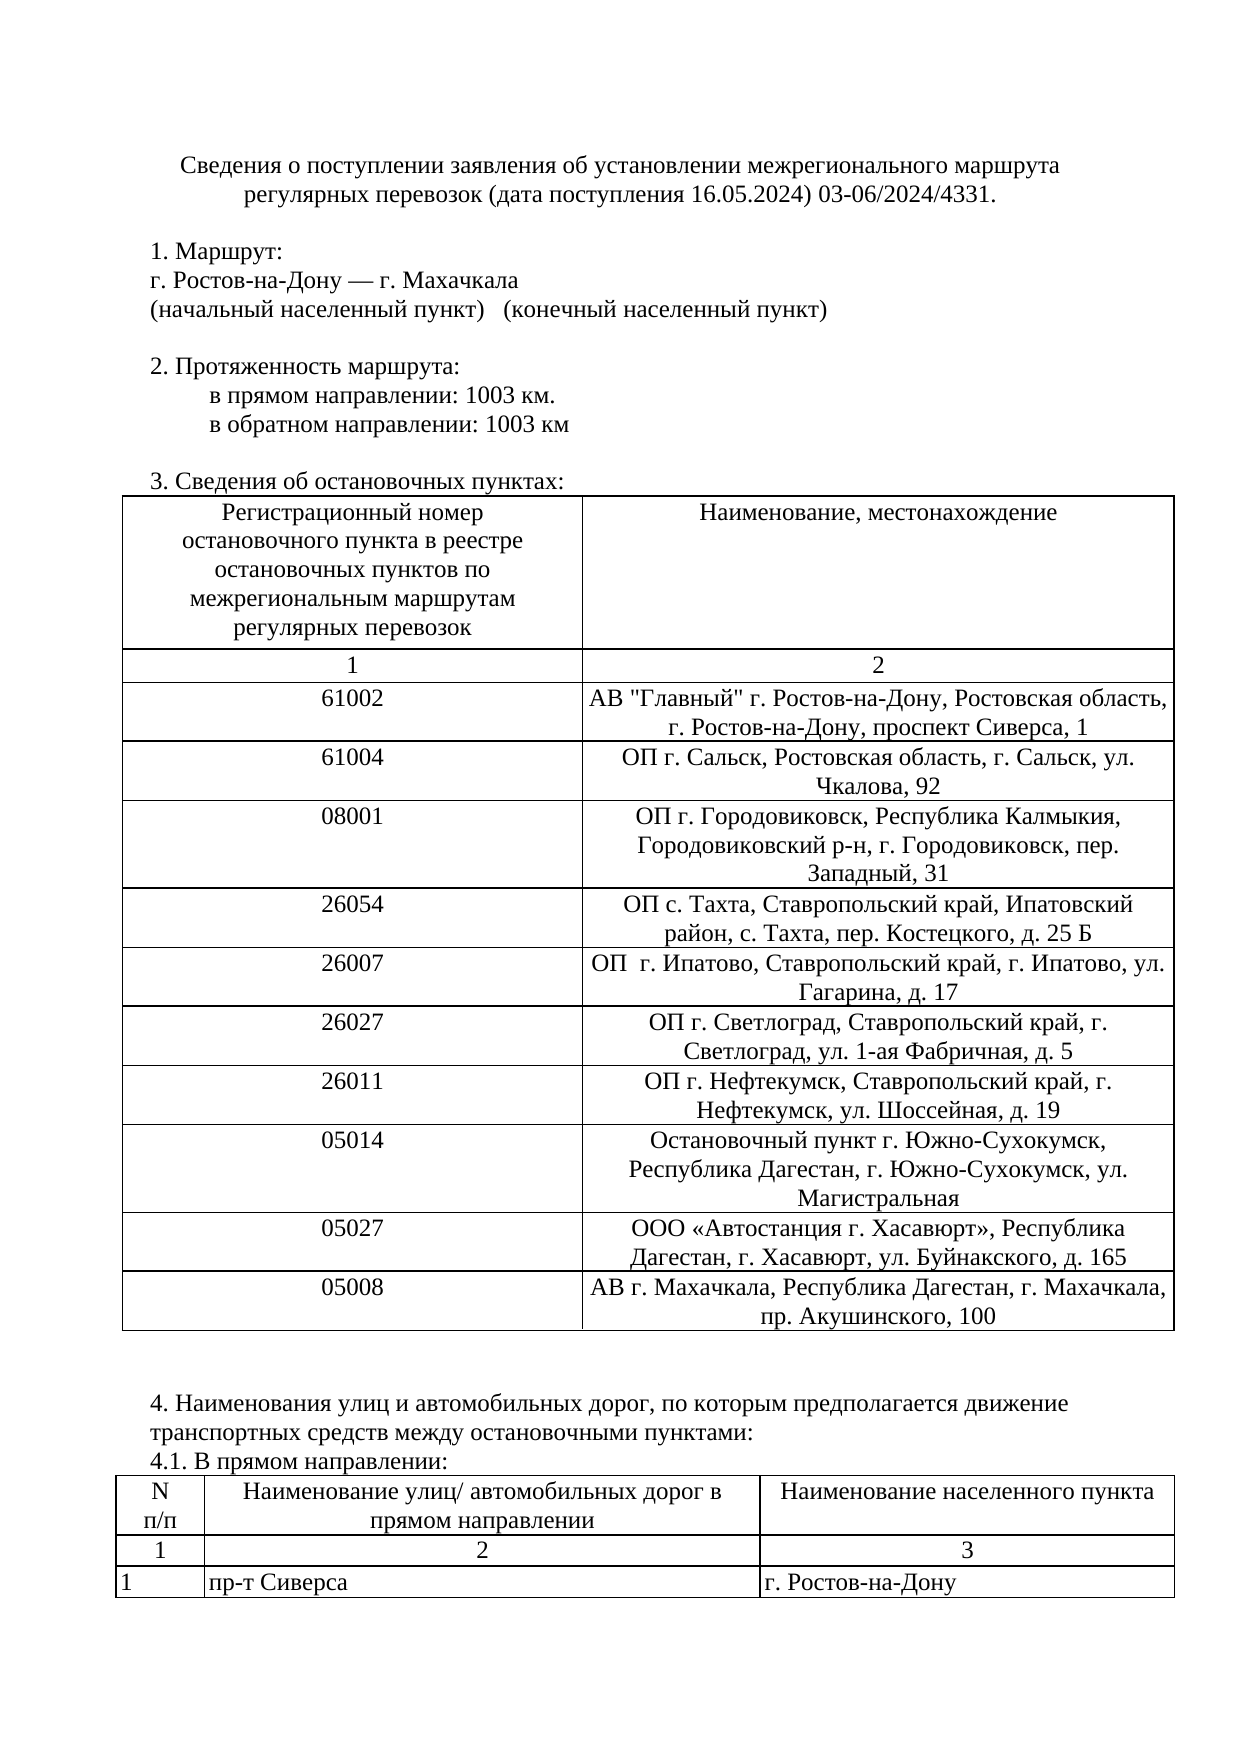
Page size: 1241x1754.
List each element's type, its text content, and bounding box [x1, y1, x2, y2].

text г. Ростов-на-Дону — г. Махачкала [150, 265, 1090, 294]
table_cell 2 [583, 650, 1173, 681]
table_cell 26054 [123, 889, 582, 946]
text 2. Протяженность маршрута: [150, 351, 1090, 380]
table_cell пр-т Сиверса [205, 1567, 759, 1597]
text Сведения о поступлении заявления об установлении межрегионального маршрута регулярных перевозок (дата поступления 16.05.2024) 03-06/2024/4331. [150, 150, 1090, 207]
table_cell Остановочный пункт г. Южно-Сухокумск, Республика Дагестан, г. Южно-Сухокумск, ул. Магистральная [583, 1125, 1173, 1211]
table_cell 26007 [123, 948, 582, 1005]
table_cell г. Ростов-на-Дону [761, 1567, 1174, 1597]
table_header Наименование улиц/ автомобильных дорог в прямом направлении [205, 1476, 759, 1534]
table_cell 1 [123, 650, 582, 681]
table_header Наименование населенного пункта [761, 1476, 1174, 1534]
text 4. Наименования улиц и автомобильных дорог, по которым предполагается движение транспортных средств между остановочными пунктами: [150, 1388, 1090, 1446]
table_cell 05014 [123, 1125, 582, 1211]
table_cell ОП г. Нефтекумск, Ставропольский край, г. Нефтекумск, ул. Шоссейная, д. 19 [583, 1066, 1173, 1123]
table_cell ОП с. Тахта, Ставропольский край, Ипатовский район, с. Тахта, пер. Костецкого, д. 25 Б [583, 889, 1173, 946]
text в обратном направлении: 1003 км [150, 409, 1090, 437]
text 1. Маршрут: [150, 236, 1090, 265]
table_cell 2 [205, 1536, 759, 1565]
table_cell АВ г. Махачкала, Республика Дагестан, г. Махачкала, пр. Акушинского, 100 [583, 1272, 1173, 1329]
table_cell ООО «Автостанция г. Хасавюрт», Республика Дагестан, г. Хасавюрт, ул. Буйнакского, д. 165 [583, 1213, 1173, 1270]
table_header Регистрационный номер остановочного пункта в реестре остановочных пунктов по межрегиональным маршрутам регулярных перевозок [123, 497, 582, 648]
table_cell ОП г. Сальск, Ростовская область, г. Сальск, ул. Чкалова, 92 [583, 742, 1173, 799]
table_cell ОП г. Светлоград, Ставропольский край, г. Светлоград, ул. 1-ая Фабричная, д. 5 [583, 1007, 1173, 1064]
table_header Наименование, местонахождение [583, 497, 1173, 648]
table_cell 05027 [123, 1213, 582, 1270]
table_cell 61002 [123, 683, 582, 740]
table_cell 61004 [123, 742, 582, 799]
text 3. Сведения об остановочных пунктах: [150, 466, 1090, 495]
table_cell 26011 [123, 1066, 582, 1123]
text (начальный населенный пункт) (конечный населенный пункт) [150, 294, 1090, 322]
table_cell 1 [117, 1567, 204, 1597]
table_cell 1 [117, 1536, 204, 1565]
table_cell 3 [761, 1536, 1174, 1565]
table_cell 05008 [123, 1272, 582, 1329]
text 4.1. В прямом направлении: [150, 1446, 1090, 1475]
table_cell ОП г. Ипатово, Ставропольский край, г. Ипатово, ул. Гагарина, д. 17 [583, 948, 1173, 1005]
table_header N п/п [117, 1476, 204, 1534]
table_cell ОП г. Городовиковск, Республика Калмыкия, Городовиковский р-н, г. Городовиковск, пер. Западный, 31 [583, 801, 1173, 887]
table_cell 26027 [123, 1007, 582, 1064]
table_cell 08001 [123, 801, 582, 887]
table_cell АВ "Главный" г. Ростов-на-Дону, Ростовская область, г. Ростов-на-Дону, проспект Сиверса, 1 [583, 683, 1173, 740]
text в прямом направлении: 1003 км. [150, 380, 1090, 409]
